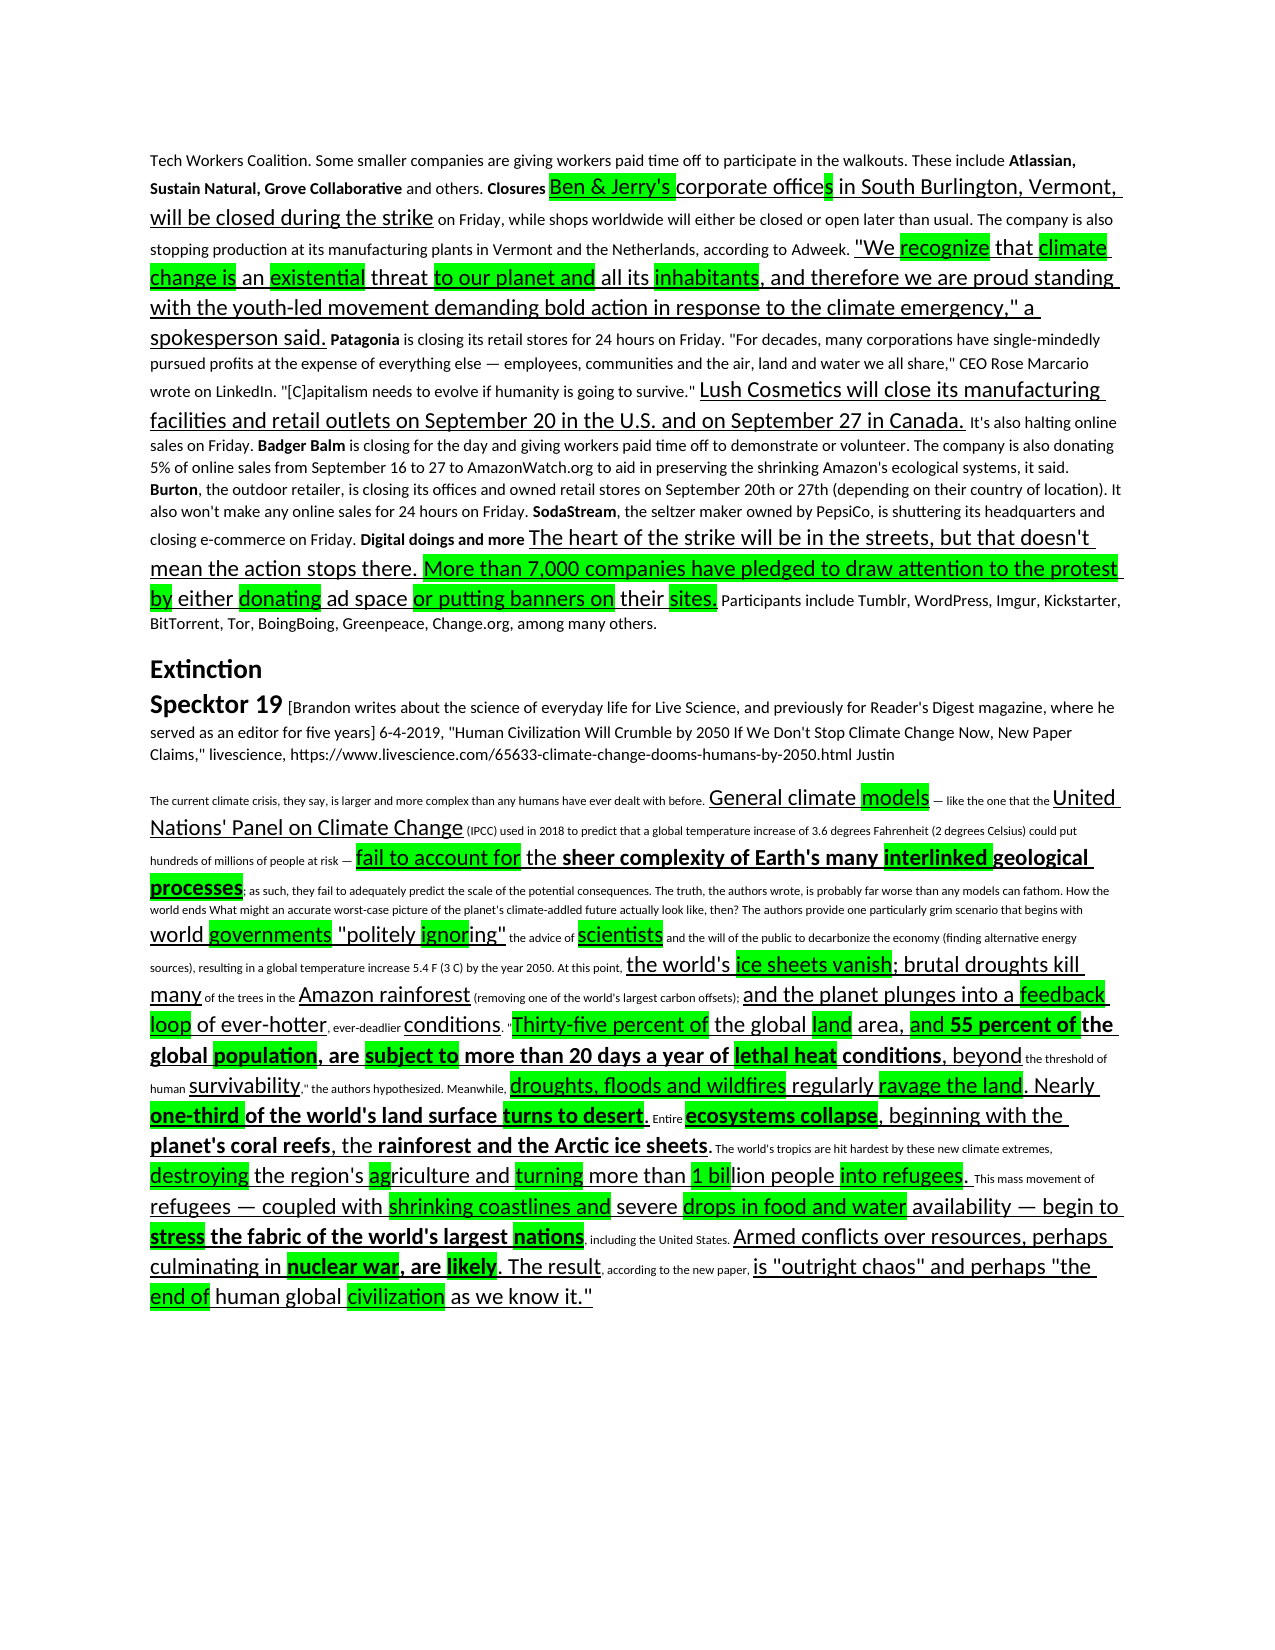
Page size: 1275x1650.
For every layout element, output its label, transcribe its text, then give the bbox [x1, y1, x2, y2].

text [150, 150, 1125, 634]
text Specktor 19 [Brandon writes about the science of everyday life for Live Science, and previously for Reader's Digest magazine, where he served as an editor for five years] 6-4-2019, "Human Civilization Will Crumble by 2050 If We Don't Stop Climate Change Now, New Paper Claims," livescience, https://www.livescience.com/65633-climate-change-dooms-humans-by-2050.html Justin [150, 688, 1125, 764]
text The current climate crisis, they say, is larger and more complex than any humans have ever dealt with before. General climate models — like the one that the United Nations' Panel on Climate Change (IPCC) used in 2018 to predict that a global temperature increase of 3.6 degrees Fahrenheit (2 degrees Celsius) could put hundreds of millions of people at risk — fail to account for the sheer complexity of Earth's many interlinked geological processes; as such, they fail to adequately predict the scale of the potential consequences. The truth, the authors wrote, is probably far worse than any models can fathom. How the world ends What might an accurate worst-case picture of the planet's climate-addled future actually look like, then? The authors provide one particularly grim scenario that begins with world governments "politely ignoring" the advice of scientists and the will of the public to decarbonize the economy (finding alternative energy sources), resulting in a global temperature increase 5.4 F (3 C) by the year 2050. At this point, the world's ice sheets vanish; brutal droughts kill many of the trees in the Amazon rainforest (removing one of the world's largest carbon offsets); and the planet plunges into a feedback loop of ever-hotter, ever-deadlier conditions. "Thirty-five percent of the global land area, and 55 percent of the global population, are subject to more than 20 days a year of lethal heat conditions, beyond the threshold of human survivability," the authors hypothesized. Meanwhile, droughts, floods and wildfires regularly ravage the land. Nearly one-third of the world's land surface turns to desert. Entire ecosystems collapse, beginning with the planet's coral reefs, the rainforest and the Arctic ice sheets. The world's tropics are hit hardest by these new climate extremes, destroying the region's agriculture and turning more than 1 billion people into refugees. This mass movement of refugees — coupled with shrinking coastlines and severe drops in food and water availability — begin to stress the fabric of the world's largest nations, including the United States. Armed conflicts over resources, perhaps culminating in nuclear war, are likely. The result, according to the new paper, is "outright chaos" and perhaps "the end of human global civilization as we know it." [150, 783, 1125, 1311]
subtitle Extinction [150, 652, 1125, 685]
